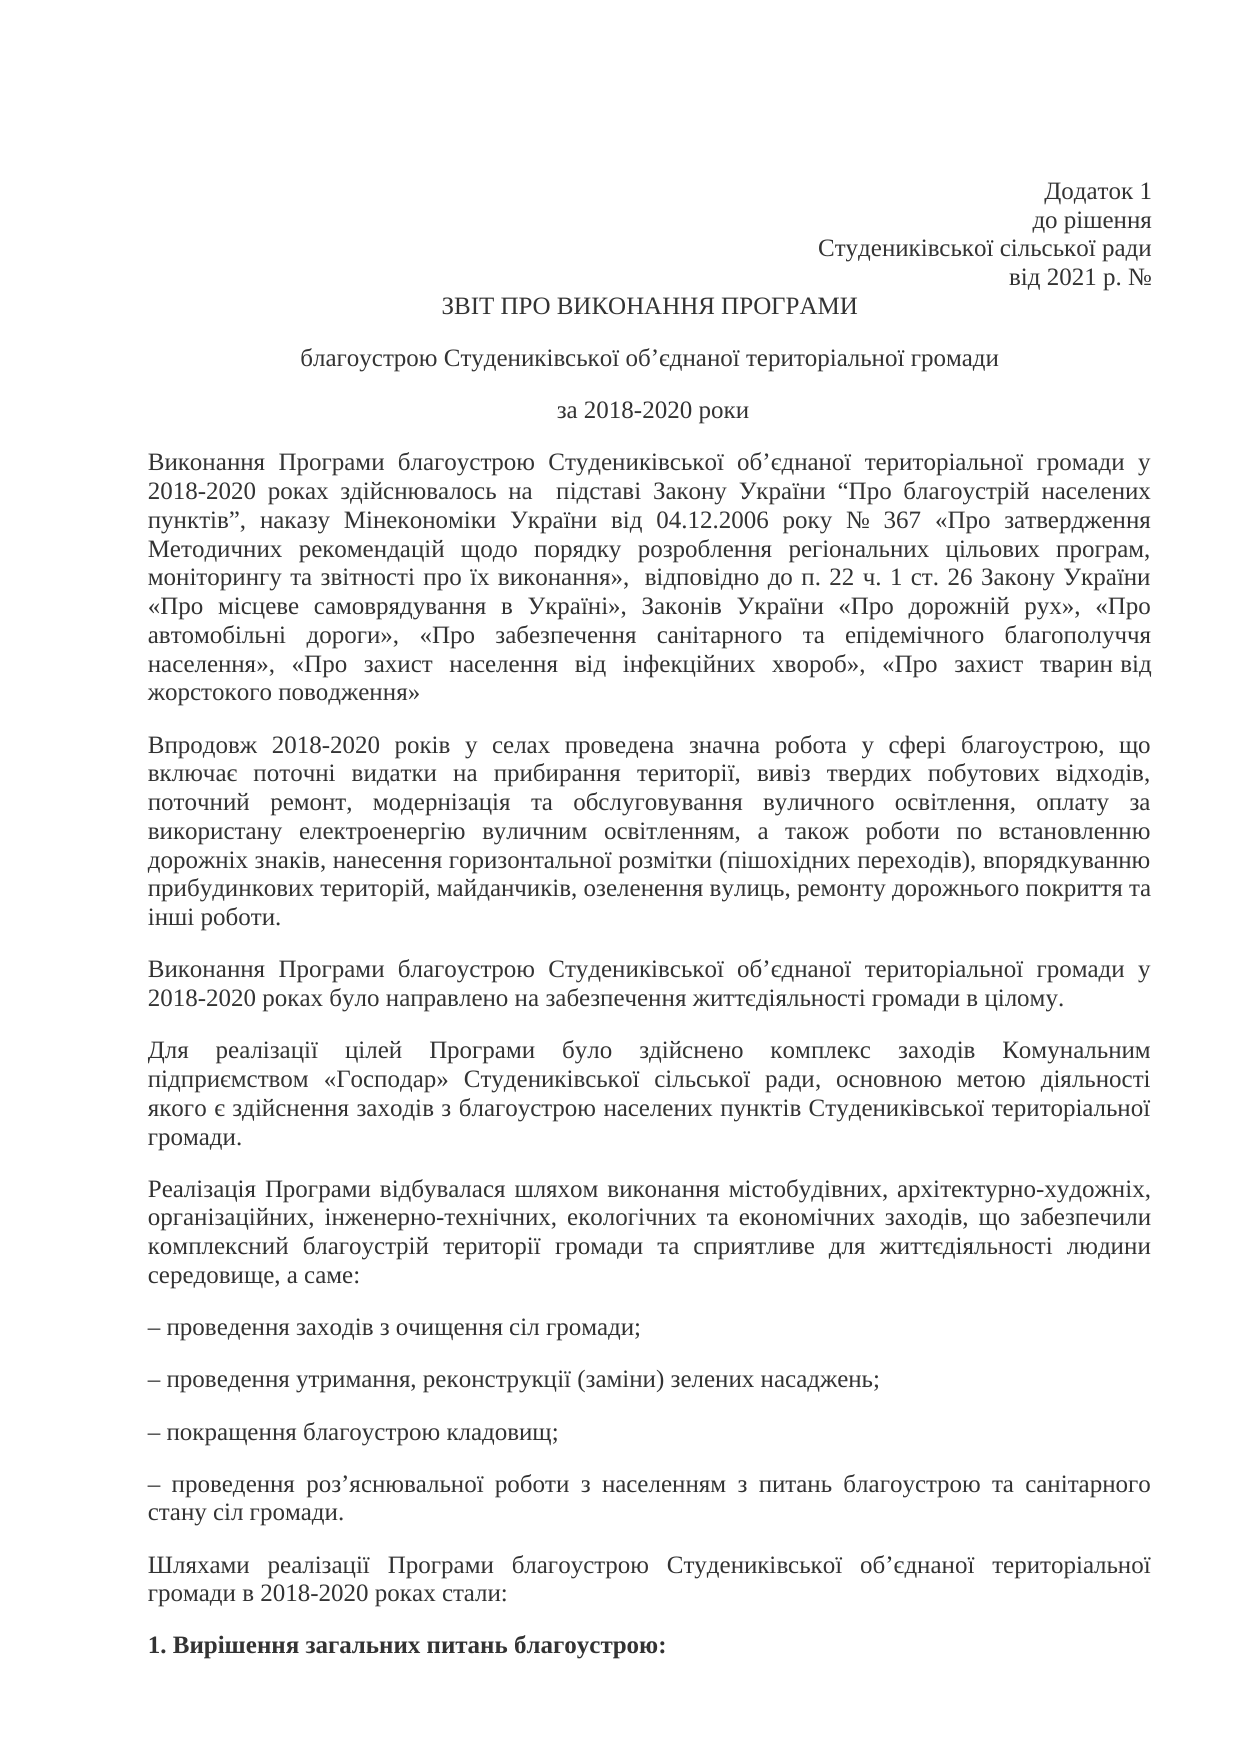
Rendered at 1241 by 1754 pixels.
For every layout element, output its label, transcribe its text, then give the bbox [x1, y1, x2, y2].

text Впродовж 2018-2020 років у селах проведена значна робота у сфері благоустрою, що включає поточні видатки на прибирання території, вивіз твердих побутових відходів, поточний ремонт, модернізація та обслуговування вуличного освітлення, оплату за використану електроенергію вуличним освітленням, а також роботи по встановленню дорожніх знаків, нанесення горизонтальної розмітки (пішохідних переходів), впорядкуванню прибудинкових територій, майданчиків, озеленення вулиць, ремонту дорожнього покриття та інші роботи. [148, 730, 1152, 931]
text Реалізація Програми відбувалася шляхом виконання містобудівних, архітектурно-художніх, організаційних, інженерно-технічних, екологічних та економічних заходів, що забезпечили комплексний благоустрій території громади та сприятливе для життєдіяльності людини середовище, а саме: [148, 1174, 1152, 1289]
text – проведення утримання, реконструкції (заміни) зелених насаджень; [148, 1364, 1152, 1393]
text благоустрою Студениківської об’єднаної територіальної громади [148, 343, 1152, 372]
text до рішення [148, 205, 1152, 233]
text ЗВІТ ПРО ВИКОНАННЯ ПРОГРАМИ [148, 291, 1152, 320]
text Для реалізації цілей Програми було здійснено комплекс заходів Комунальним підприємством «Господар» Студениківської сільської ради, основною метою діяльності якого є здійснення заходів з благоустрою населених пунктів Студениківської територіальної громади. [148, 1035, 1152, 1150]
text – проведення роз’яснювальної роботи з населенням з питань благоустрою та санітарного стану сіл громади. [148, 1469, 1152, 1526]
text Виконання Програми благоустрою Студениківської об’єднаної територіальної громади у 2018-2020 роках було направлено на забезпечення життєдіяльності громади в цілому. [148, 954, 1152, 1012]
text – покращення благоустрою кладовищ; [148, 1417, 1152, 1445]
text – проведення заходів з очищення сіл громади; [148, 1312, 1152, 1341]
text 1. Вирішення загальних питань благоустрою: [148, 1631, 1152, 1659]
text Шляхами реалізації Програми благоустрою Студениківської об’єднаної територіальної громади в 2018-2020 роках стали: [148, 1550, 1152, 1607]
text Студениківської сільської ради [148, 233, 1152, 262]
text Додаток 1 [148, 176, 1152, 205]
text Виконання Програми благоустрою Студениківської об’єднаної територіальної громади у 2018-2020 роках здійснювалось на підставі Закону України “Про благоустрій населених пунктів”, наказу Мінекономіки України від 04.12.2006 року № 367 «Про затвердження Методичних рекомендацій щодо порядку розроблення регіональних цільових програм, моніторингу та звітності про їх виконання», відповідно до п. 22 ч. 1 ст. 26 Закону України «Про місцеве самоврядування в Україні», Законів України «Про дорожній рух», «Про автомобільні дороги», «Про забезпечення санітарного та епідемічного благополуччя населення», «Про захист населення від інфекційних хвороб», «Про захист тварин від жорстокого поводження» [148, 447, 1152, 706]
text за 2018-2020 роки [148, 395, 1152, 424]
text від 2021 р. № [148, 262, 1152, 291]
